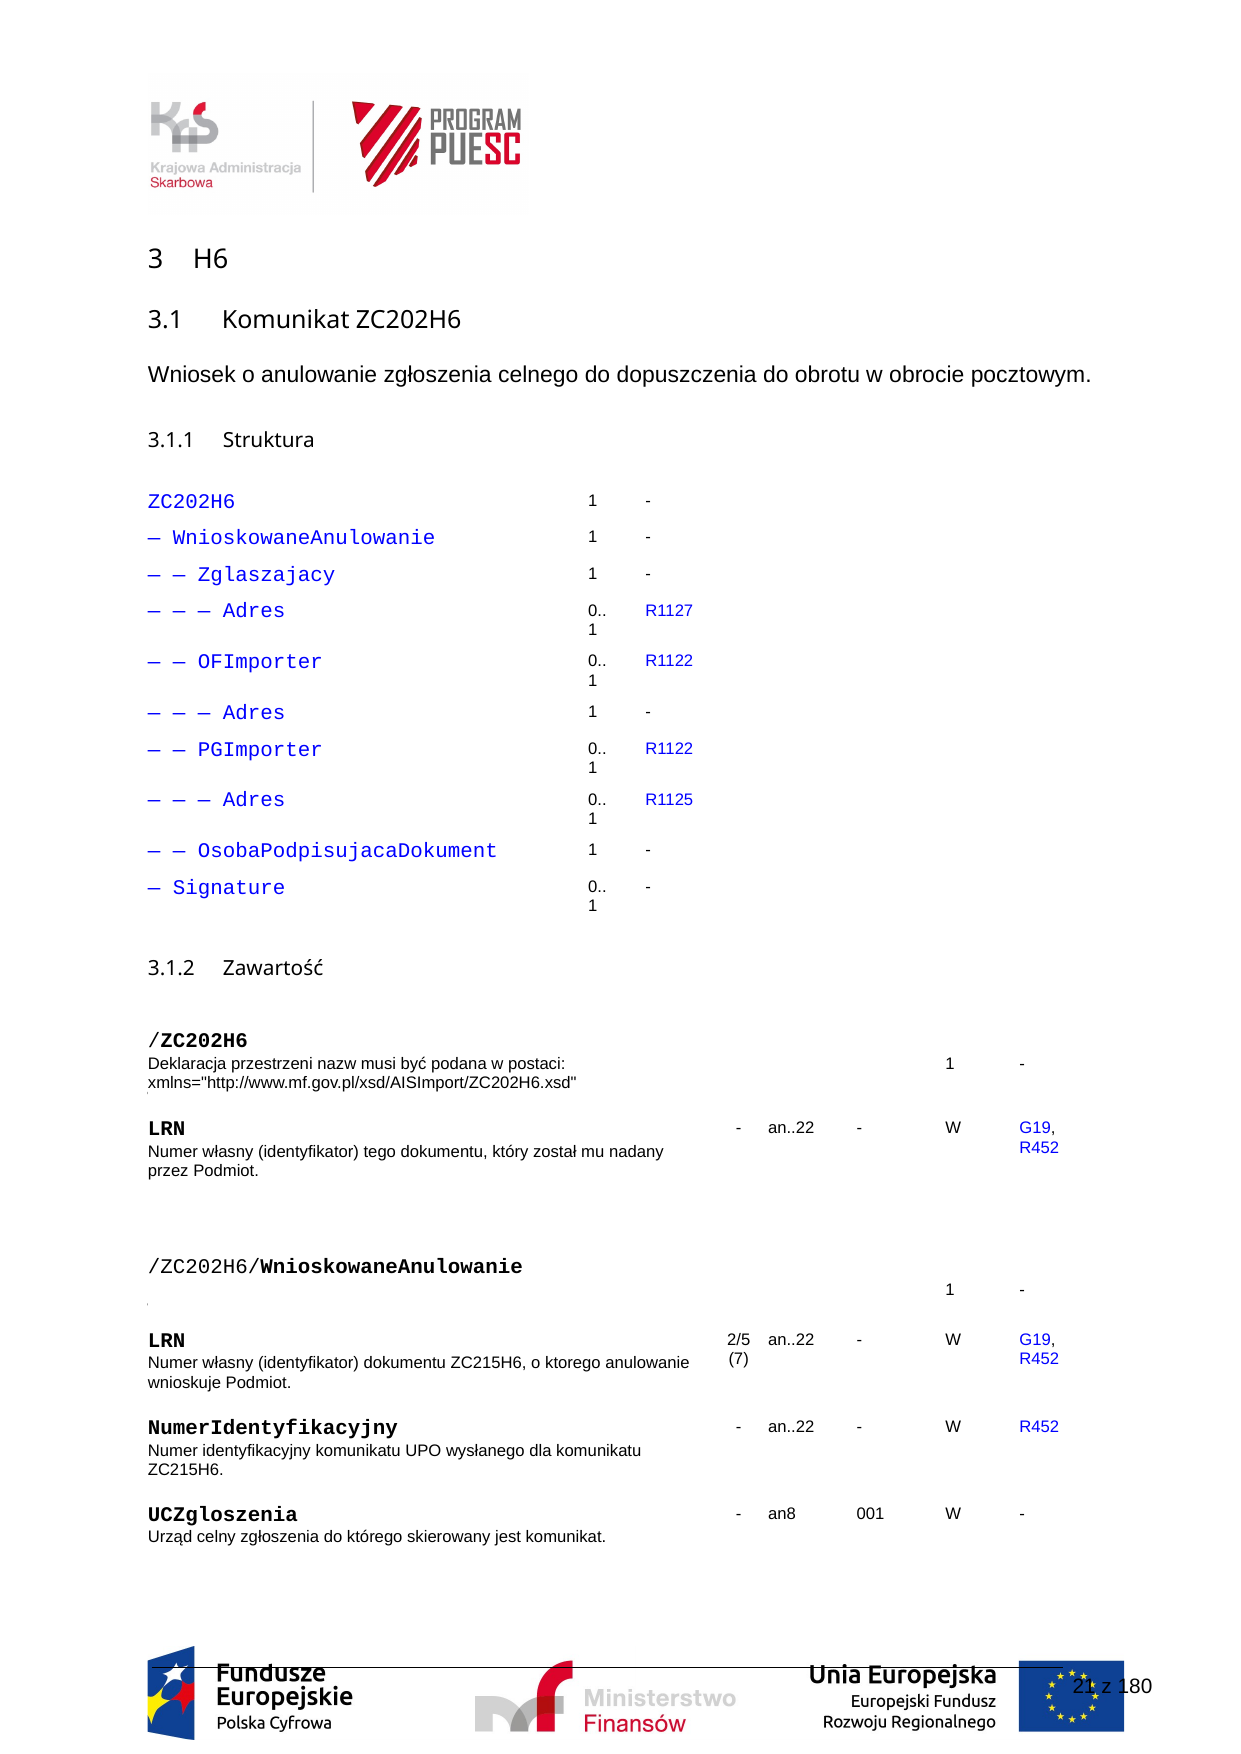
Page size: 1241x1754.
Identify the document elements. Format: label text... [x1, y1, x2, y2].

text /ZC202H6 [148, 1030, 1122, 1054]
picture [147, 1646, 1125, 1740]
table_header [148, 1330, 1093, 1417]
text Wniosek o anulowanie zgłoszenia celnego do dopuszczenia do obrotu w obrocie pocztowym. [148, 361, 1122, 387]
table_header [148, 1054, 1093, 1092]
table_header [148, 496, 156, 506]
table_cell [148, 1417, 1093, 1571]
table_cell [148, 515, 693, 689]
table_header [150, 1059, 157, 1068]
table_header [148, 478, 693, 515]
picture [147, 73, 529, 215]
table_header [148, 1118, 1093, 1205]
subtitle Komunikat ZC202H6 [148, 302, 1122, 336]
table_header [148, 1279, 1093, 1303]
text /ZC202H6/WnioskowaneAnulowanie [148, 1256, 1122, 1279]
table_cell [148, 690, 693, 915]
subtitle Struktura [148, 425, 1122, 453]
subtitle H6 [148, 240, 1122, 277]
subtitle Zawartość [148, 953, 1122, 981]
